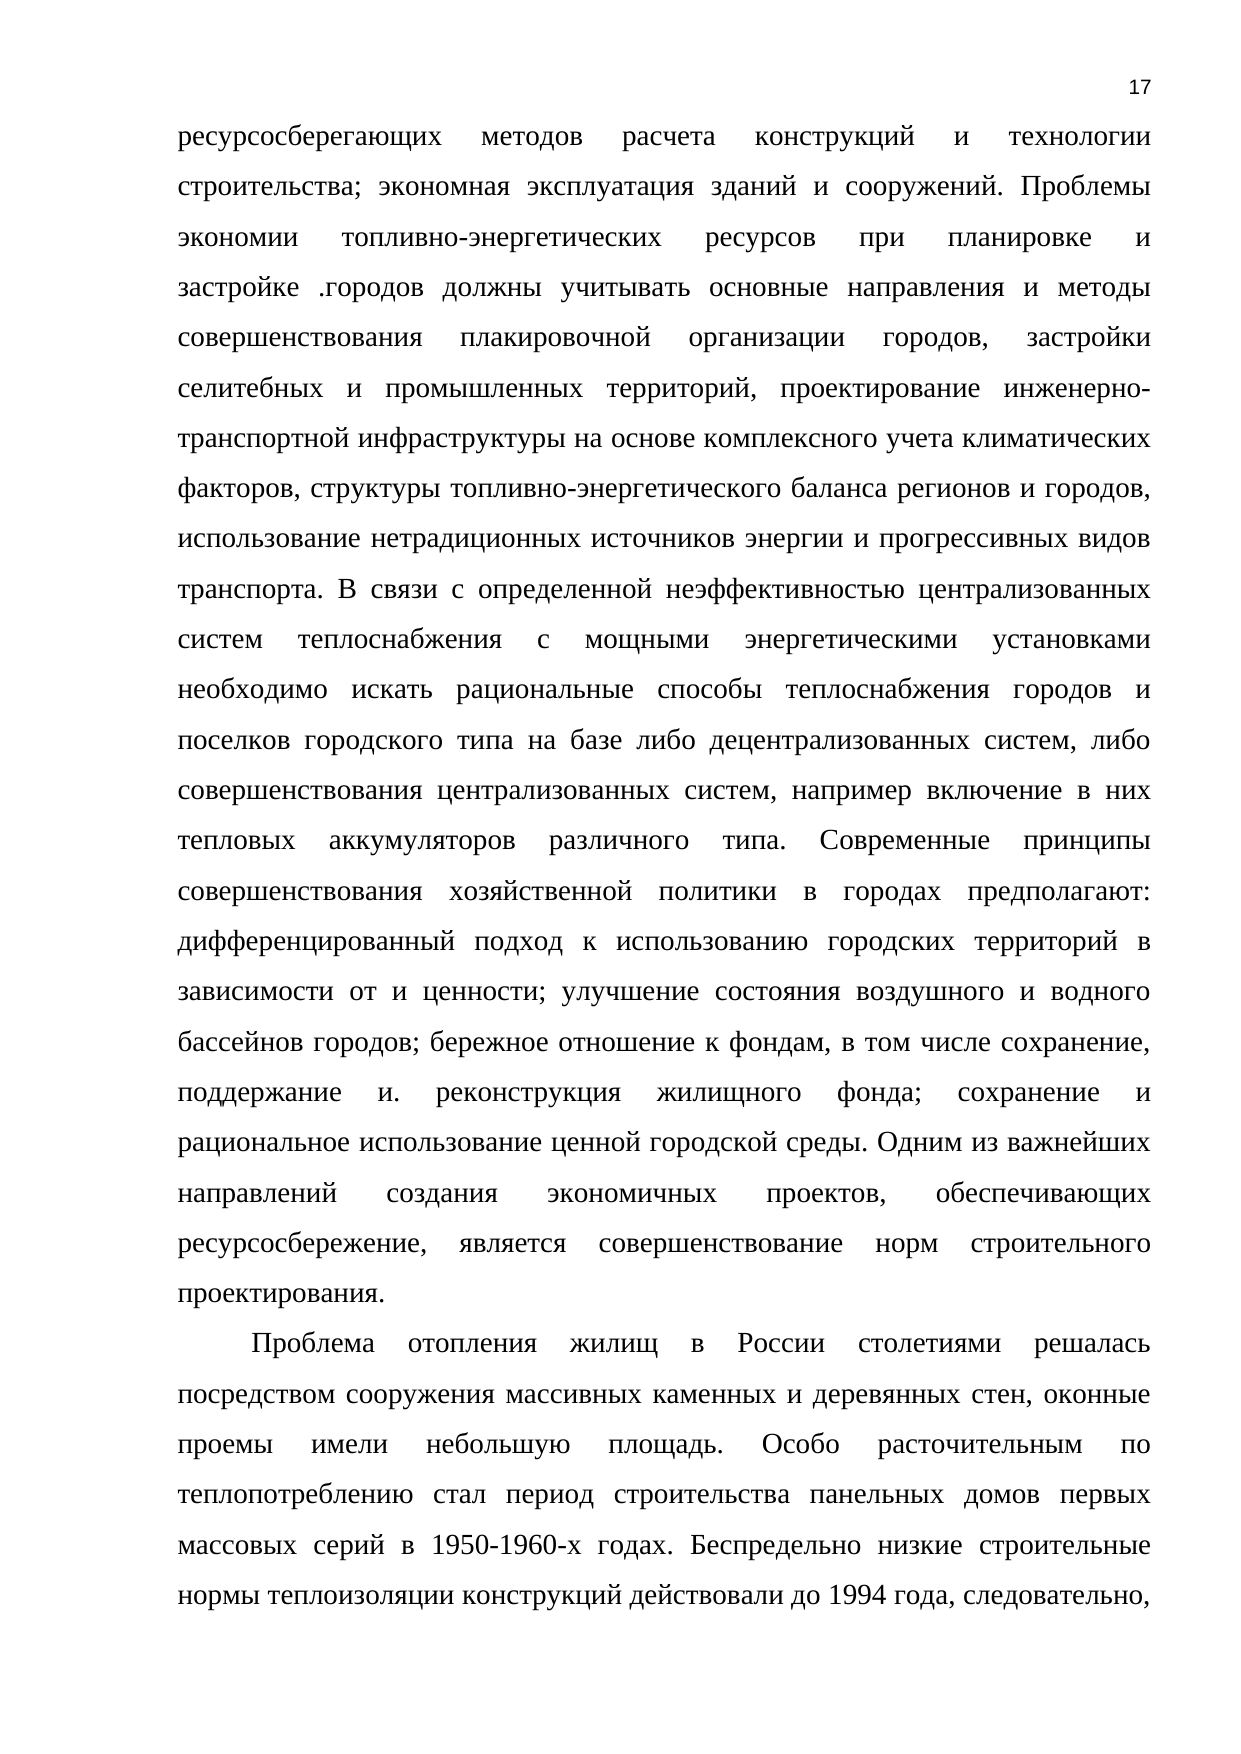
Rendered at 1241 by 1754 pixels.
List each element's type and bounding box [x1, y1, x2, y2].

text [177, 118, 1152, 1309]
text [177, 1326, 1152, 1611]
